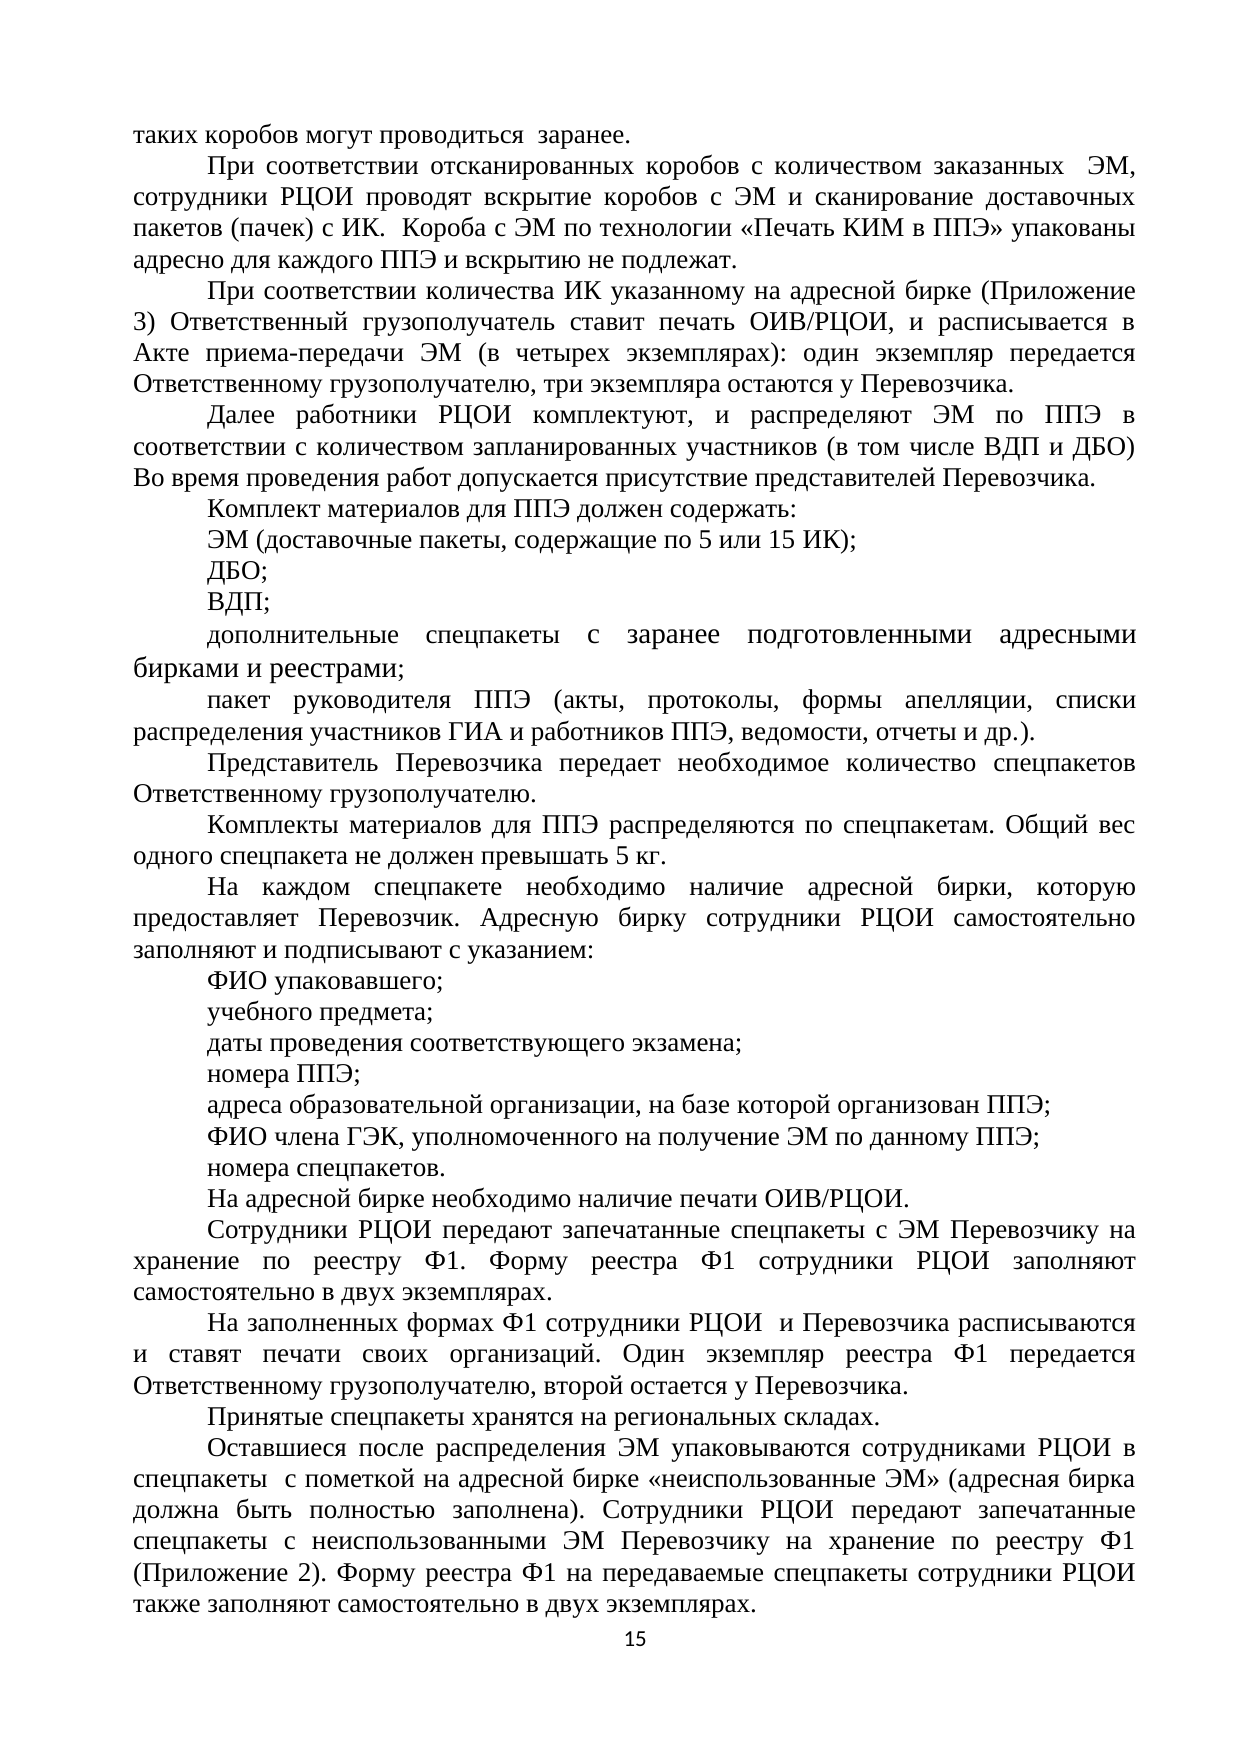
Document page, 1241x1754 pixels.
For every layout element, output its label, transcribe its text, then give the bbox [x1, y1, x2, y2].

list При соответствии количества ИК указанному на адресной бирке (Приложение 3) Ответственный грузополучатель ставит печать ОИВ/РЦОИ, и расписывается в Акте приема-передачи ЭМ (в четырех экземплярах): один экземпляр передается Ответственному грузополучателю, три экземпляра остаются у Перевозчика. [133, 274, 1137, 398]
list ФИО упаковавшего; [207, 964, 1137, 995]
text На каждом спецпакете необходимо наличие адресной бирки, которую предоставляет Перевозчик. Адресную бирку сотрудники РЦОИ самостоятельно заполняют и подписывают с указанием: [133, 870, 1137, 964]
text При соответствии отсканированных коробов с количеством заказанных ЭМ, сотрудники РЦОИ проводят вскрытие коробов с ЭМ и сканирование доставочных пакетов (пачек) с ИК. Короба с ЭМ по технологии «Печать КИМ в ППЭ» упакованы адресно для каждого ППЭ и вскрытию не подлежат. [133, 149, 1137, 274]
text Комплекты материалов для ППЭ распределяются по спецпакетам. Общий вес одного спецпакета не должен превышать 5 кг. [133, 808, 1137, 870]
list ВДП; [133, 585, 1137, 616]
text Принятые спецпакеты хранятся на региональных складах. [133, 1400, 1137, 1431]
list дополнительные спецпакеты с заранее подготовленными адресными бирками и реестрами; [133, 616, 1137, 683]
text Комплект материалов для ППЭ должен содержать: [133, 492, 1137, 523]
list учебного предмета; [207, 995, 1137, 1026]
list На адресной бирке необходимо наличие печати ОИВ/РЦОИ. [207, 1182, 1137, 1213]
list ЭМ (доставочные пакеты, содержащие по 5 или 15 ИК); [133, 523, 1137, 554]
text Сотрудники РЦОИ передают запечатанные спецпакеты с ЭМ Перевозчику на хранение по реестру Ф1. Форму реестра Ф1 сотрудники РЦОИ заполняют самостоятельно в двух экземплярах. [133, 1213, 1137, 1306]
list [133, 118, 1137, 149]
list номера ППЭ; [207, 1057, 1137, 1088]
list ФИО члена ГЭК, уполномоченного на получение ЭМ по данному ППЭ; [207, 1119, 1137, 1151]
list пакет руководителя ППЭ (акты, протоколы, формы апелляции, списки распределения участников ГИА и работников ППЭ, ведомости, отчеты и др.). [133, 683, 1137, 746]
list номера спецпакетов. [207, 1151, 1137, 1182]
text Оставшиеся после распределения ЭМ упаковываются сотрудниками РЦОИ в спецпакеты с пометкой на адресной бирке «неиспользованные ЭМ» (адресная бирка должна быть полностью заполнена). Сотрудники РЦОИ передают запечатанные спецпакеты с неиспользованными ЭМ Перевозчику на хранение по реестру Ф1 (Приложение 2). Форму реестра Ф1 на передаваемые спецпакеты сотрудники РЦОИ также заполняют самостоятельно в двух экземплярах. [133, 1431, 1137, 1618]
list ДБО; [133, 554, 1137, 585]
list Далее работники РЦОИ комплектуют, и распределяют ЭМ по ППЭ в соответствии с количеством запланированных участников (в том числе ВДП и ДБО) Во время проведения работ допускается присутствие представителей Перевозчика. [133, 398, 1137, 492]
list адреса образовательной организации, на базе которой организован ППЭ; [207, 1088, 1137, 1119]
text Представитель Перевозчика передает необходимое количество спецпакетов Ответственному грузополучателю. [133, 746, 1137, 808]
list даты проведения соответствующего экзамена; [207, 1026, 1137, 1057]
